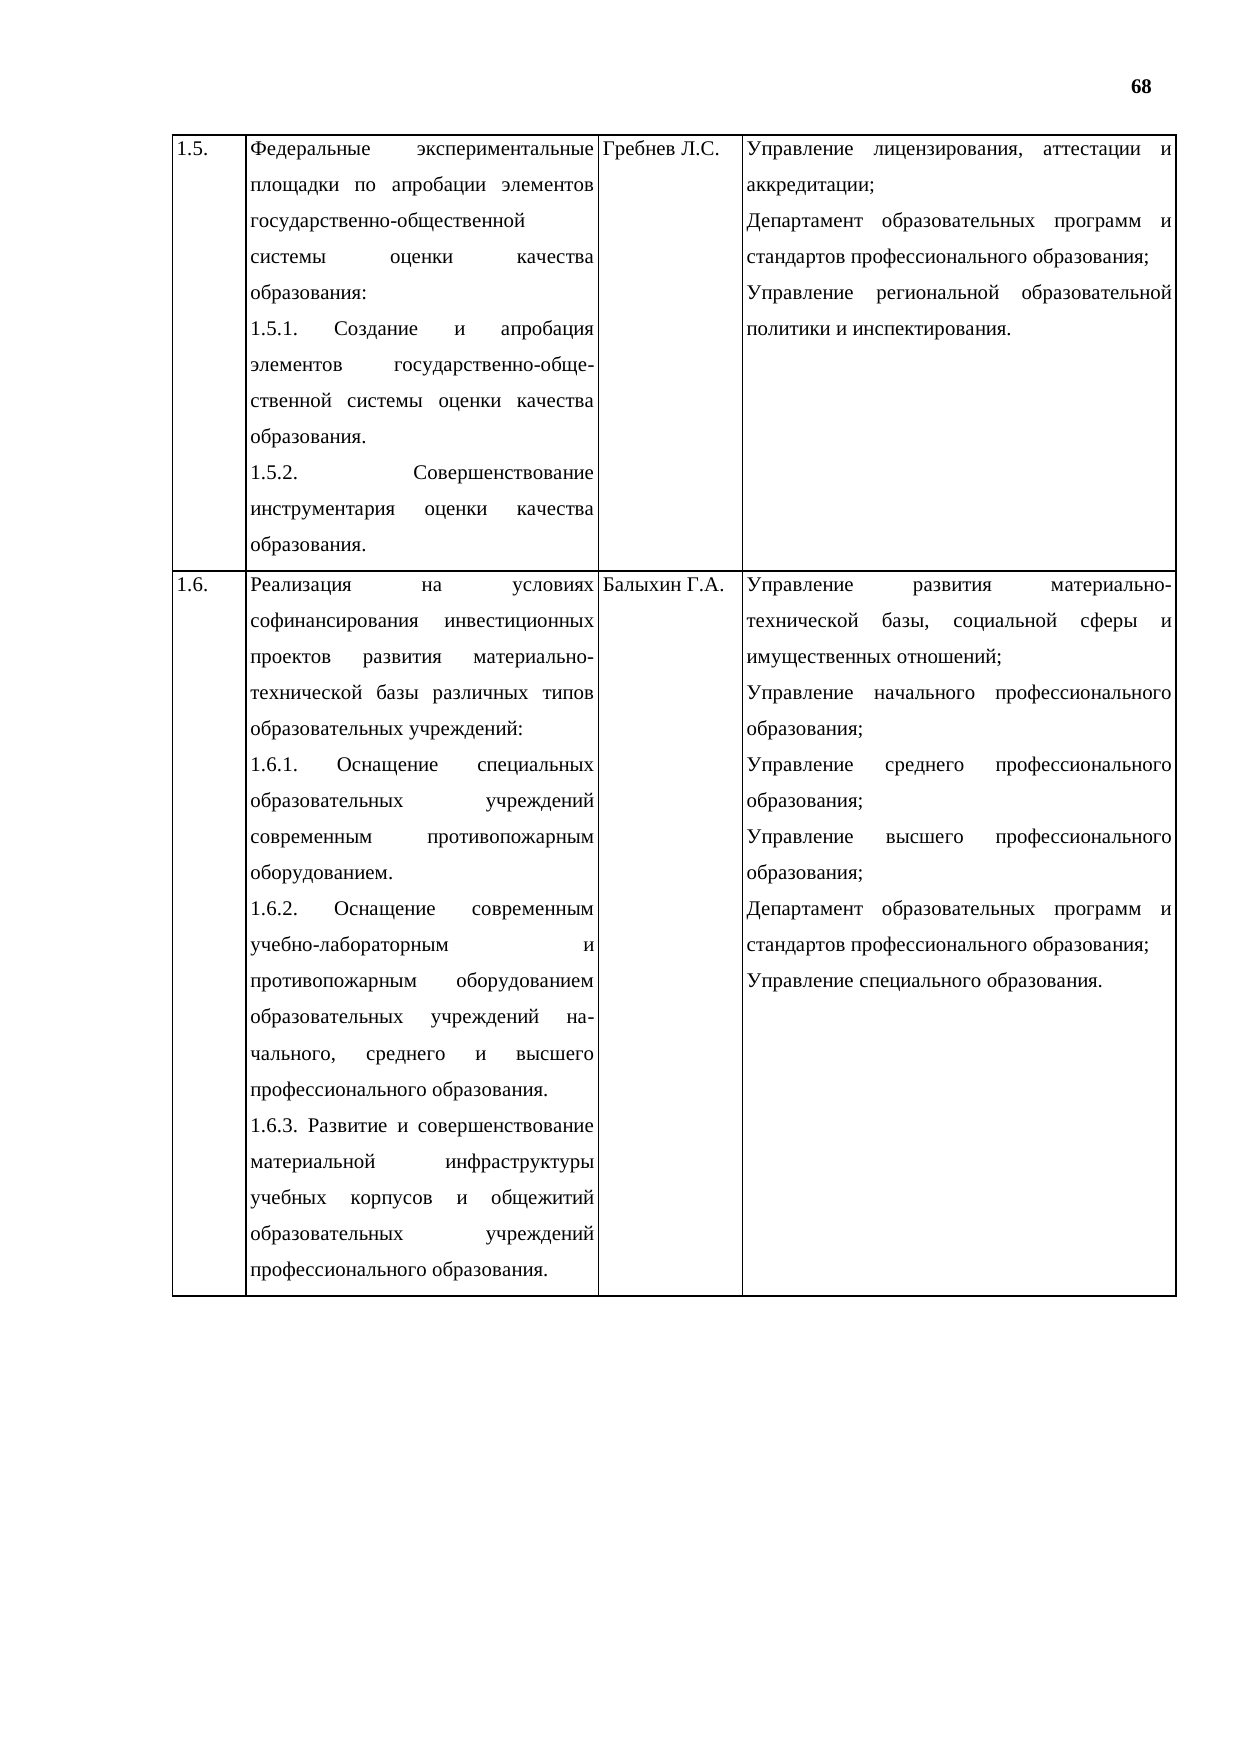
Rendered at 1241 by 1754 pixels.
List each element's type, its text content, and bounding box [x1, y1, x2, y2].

table_cell Управление развития материально-технической базы, социальной сферы и имущественных отношений; Управление начального профессионального образования; Управление среднего профессионального образования; Управление высшего профессионального образования; Департамент образовательных программ и стандартов профессионального образования; Управление специального образования. [743, 572, 1175, 1295]
table_cell Балыхин Г.А. [599, 572, 742, 1295]
table_cell 1.6. [173, 572, 245, 1295]
table_cell Федеральные экспериментальные площадки по апробации элементов государственно-общественной системы оценки качества образования: 1.5.1. Создание и апробация элементов государственно-общественной системы оценки качества образования. 1.5.2. Совершенствование инструментария оценки качества образования. [247, 136, 598, 570]
table_cell 1.5. [173, 136, 245, 570]
table_cell Управление лицензирования, аттестации и аккредитации; Департамент образовательных программ и стандартов профессионального образования; Управление региональной образовательной политики и инспектирования. [743, 136, 1175, 570]
table_cell Реализация на условиях софинансирования инвестиционных проектов развития материально-технической базы различных типов образовательных учреждений: 1.6.1. Оснащение специальных образовательных учреждений современным противопожарным оборудованием. 1.6.2. Оснащение современным учебно-лабораторным и противопожарным оборудованием образовательных учреждений начального, среднего и высшего профессионального образования. 1.6.3. Развитие и совершенствование материальной инфраструктуры учебных корпусов и общежитий образовательных учреждений профессионального образования. [247, 572, 598, 1295]
table_cell Гребнев Л.С. [599, 136, 742, 570]
